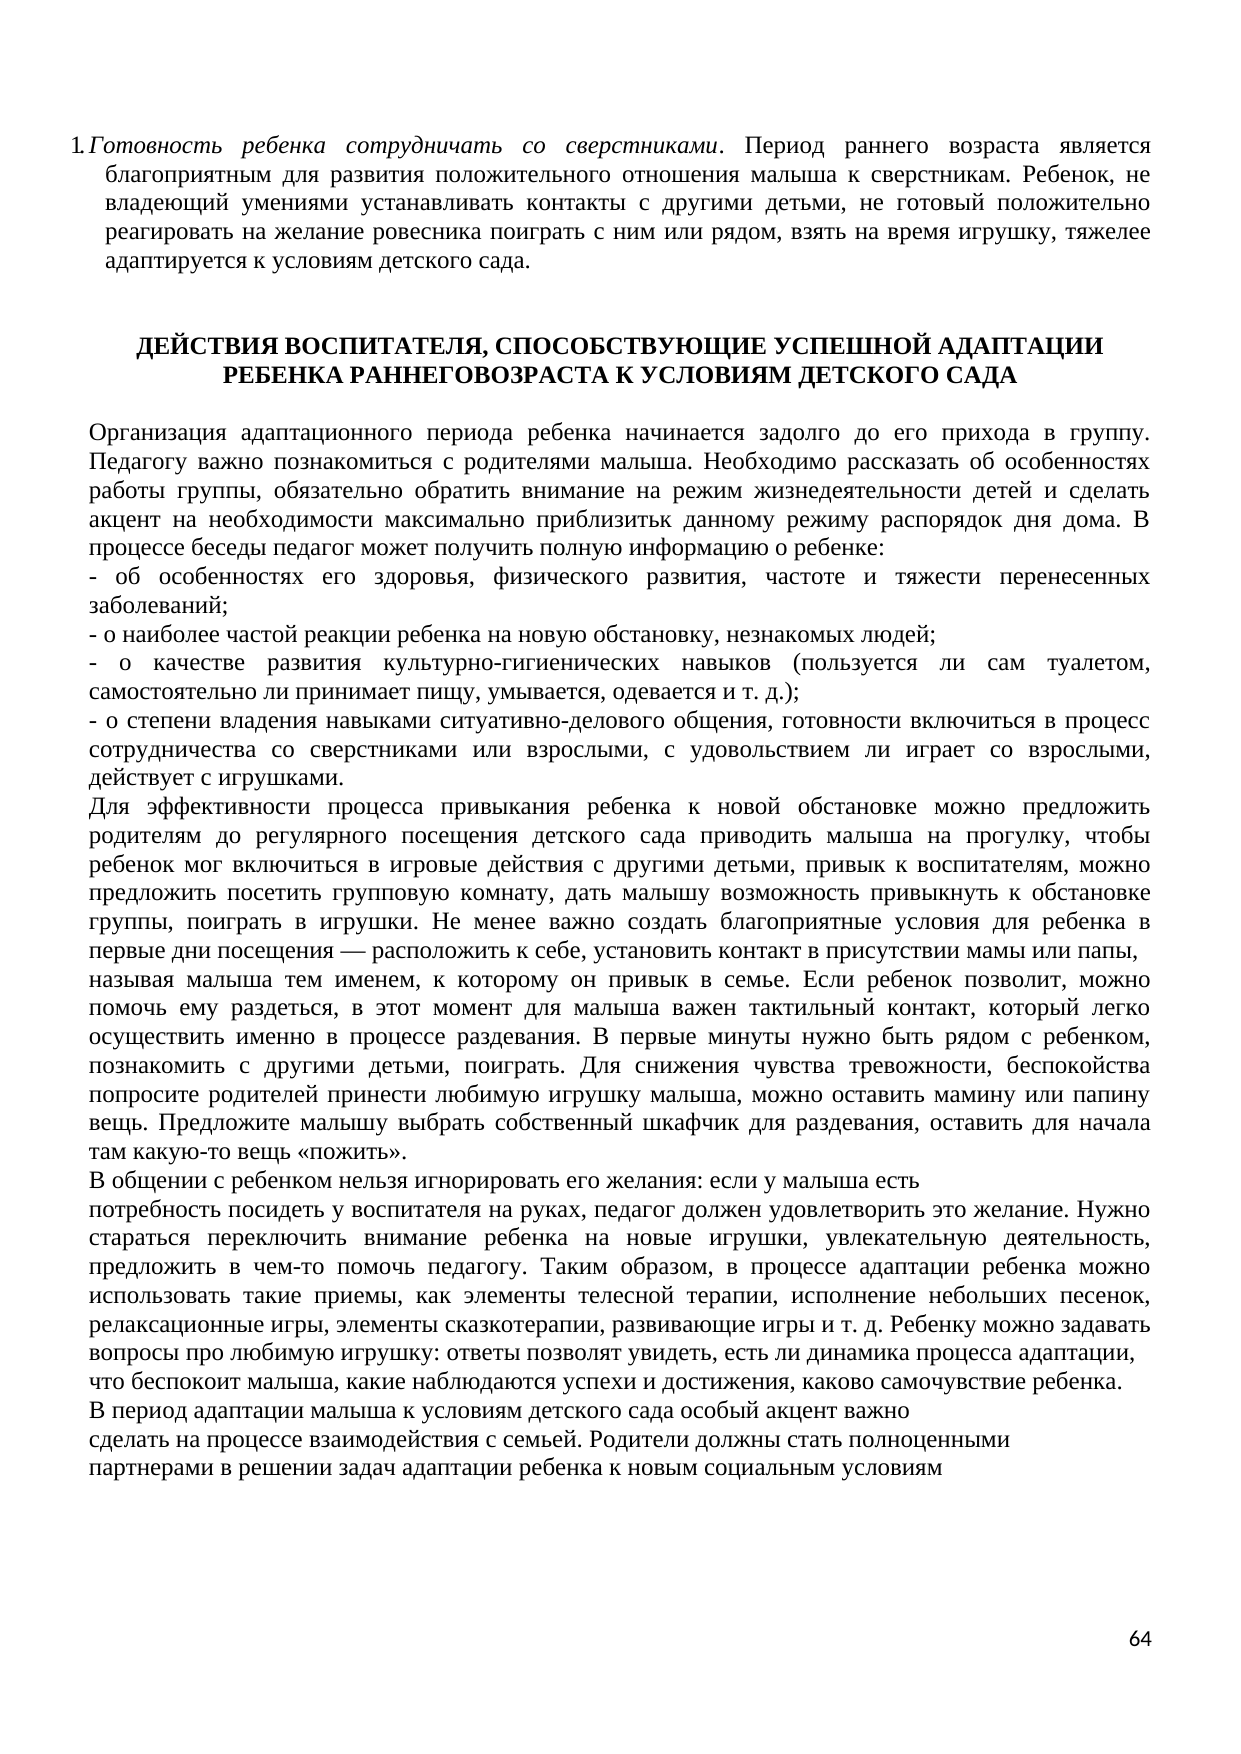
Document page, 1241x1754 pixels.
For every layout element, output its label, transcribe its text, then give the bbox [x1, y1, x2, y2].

text - о наиболее частой реакции ребенка на новую обстановку, незнакомых людей; [89, 619, 1152, 647]
text Организация адаптационного периода ребенка начинается задолго до его прихода в группу. Педагогу важно познакомиться с родителями малыша. Необходимо рассказать об особенностях работы группы, обязательно обратить внимание на режим жизнедеятельности детей и сделать акцент на необходимости максимально приблизитьк данному режиму распорядок дня дома. В процессе беседы педагог может получить полную информацию о ребенке: [89, 417, 1152, 561]
list Готовность ребенка сотрудничать со сверстниками. Период раннего возраста является благоприятным для развития положительного отношения малыша к сверстникам. Ребенок, не владеющий умениями устанавливать контакты с другими детьми, не готовый положительно реагировать на желание ровесника поиграть с ним или рядом, взять на время игрушку, тяжелее адаптируется к условиям детского сада. [70, 130, 1152, 274]
text ДЕЙСТВИЯ ВОСПИТАТЕЛЯ, СПОСОБСТВУЮЩИЕ УСПЕШНОЙ АДАПТАЦИИ РЕБЕНКА РАННЕГОВОЗРАСТА К УСЛОВИЯМ ДЕТСКОГО САДА [89, 331, 1152, 389]
text сделать на процессе взаимодействия с семьей. Родители должны стать полноценными [89, 1424, 1152, 1452]
text В общении с ребенком нельзя игнорировать его желания: если у малыша есть [89, 1165, 1152, 1194]
text потребность посидеть у воспитателя на руках, педагог должен удовлетворить это желание. Нужно стараться переключить внимание ребенка на новые игрушки, увлекательную деятельность, предложить в чем-то помочь педагогу. Таким образом, в процессе адаптации ребенка можно использовать такие приемы, как элементы телесной терапии, исполнение небольших песенок, релаксационные игры, элементы сказкотерапии, развивающие игры и т. д. Ребенку можно задавать вопросы про любимую игрушку: ответы позволят увидеть, есть ли динамика процесса адаптации, [89, 1194, 1152, 1366]
text партнерами в решении задач адаптации ребенка к новым социальным условиям [89, 1452, 1152, 1481]
text В период адаптации малыша к условиям детского сада особый акцент важно [89, 1395, 1152, 1424]
text - о качестве развития культурно-гигиенических навыков (пользуется ли сам туалетом, самостоятельно ли принимает пищу, умывается, одевается и т. д.); [89, 647, 1152, 705]
text называя малыша тем именем, к которому он привык в семье. Если ребенок позволит, можно помочь ему раздеться, в этот момент для малыша важен тактильный контакт, который легко осуществить именно в процессе раздевания. В первые минуты нужно быть рядом с ребенком, познакомить с другими детьми, поиграть. Для снижения чувства тревожности, беспокойства попросите родителей принести любимую игрушку малыша, можно оставить мамину или папину вещь. Предложите малышу выбрать собственный шкафчик для раздевания, оставить для начала там какую-то вещь «пожить». [89, 964, 1152, 1165]
text - об особенностях его здоровья, физического развития, частоте и тяжести перенесенных заболеваний; [89, 561, 1152, 619]
text Для эффективности процесса привыкания ребенка к новой обстановке можно предложить родителям до регулярного посещения детского сада приводить малыша на прогулку, чтобы ребенок мог включиться в игровые действия с другими детьми, привык к воспитателям, можно предложить посетить групповую комнату, дать малышу возможность привыкнуть к обстановке группы, поиграть в игрушки. Не менее важно создать благоприятные условия для ребенка в первые дни посещения — расположить к себе, установить контакт в присутствии мамы или папы, [89, 791, 1152, 964]
text что беспокоит малыша, какие наблюдаются успехи и достижения, каково самочувствие ребенка. [89, 1366, 1152, 1395]
text - о степени владения навыками ситуативно-делового общения, готовности включиться в процесс сотрудничества со сверстниками или взрослыми, с удовольствием ли играет со взрослыми, действует с игрушками. [89, 705, 1152, 791]
